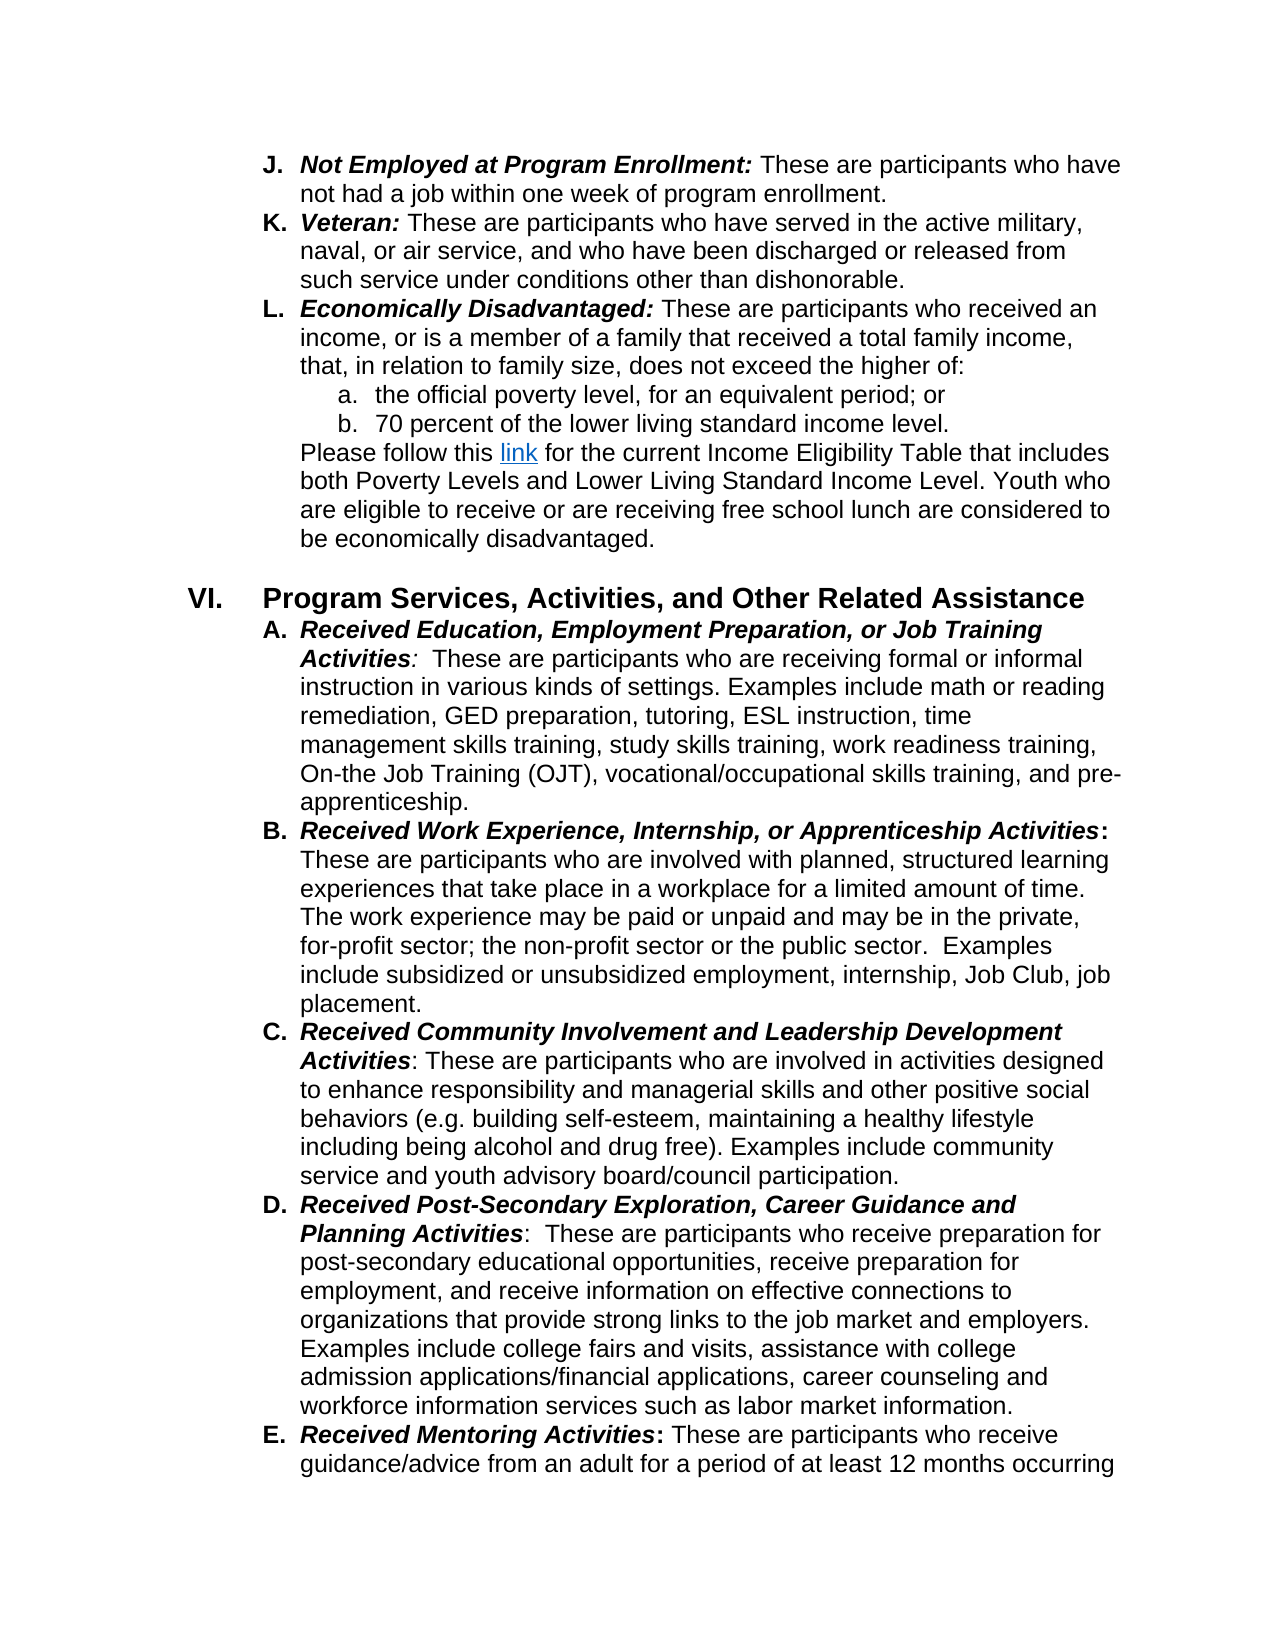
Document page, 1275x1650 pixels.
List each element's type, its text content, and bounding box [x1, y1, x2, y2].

list Received Post-Secondary Exploration, Career Guidance and Planning Activities: These are participants who receive preparation for post-secondary educational opportunities, receive preparation for employment, and receive information on effective connections to organizations that provide strong links to the job market and employers. Examples include college fairs and visits, assistance with college admission applications/financial applications, career counseling and workforce information services such as labor market information. [262, 1190, 1125, 1420]
list Not Employed at Program Enrollment: These are participants who have not had a job within one week of program enrollment. [262, 150, 1125, 207]
list Received Work Experience, Internship, or Apprenticeship Activities: These are participants who are involved with planned, structured learning experiences that take place in a workplace for a limited amount of time. The work experience may be paid or unpaid and may be in the private, for-profit sector; the non-profit sector or the public sector. Examples include subsidized or unsubsidized employment, internship, Job Club, job placement. [262, 816, 1125, 1017]
list Received Education, Employment Preparation, or Job Training Activities: These are participants who are receiving formal or informal instruction in various kinds of settings. Examples include math or reading remediation, GED preparation, tutoring, ESL instruction, time management skills training, study skills training, work readiness training, On-the Job Training (OJT), vocational/occupational skills training, and pre-apprenticeship. [262, 615, 1125, 816]
list Please follow this link for the current Income Eligibility Table that includes both Poverty Levels and Lower Living Standard Income Level. Youth who are eligible to receive or are receiving free school lunch are considered to be economically disadvantaged. [300, 437, 1125, 552]
list Economically Disadvantaged: These are participants who received an income, or is a member of a family that received a total family income, that, in relation to family size, does not exceed the higher of: [262, 294, 1125, 380]
list Program Services, Activities, and Other Related Assistance [187, 581, 1125, 615]
list the official poverty level, for an equivalent period; or [337, 380, 1125, 409]
list Received Community Involvement and Leadership Development Activities: These are participants who are involved in activities designed to enhance responsibility and managerial skills and other positive social behaviors (e.g. building self-esteem, maintaining a healthy lifestyle including being alcohol and drug free). Examples include community service and youth advisory board/council participation. [262, 1017, 1125, 1190]
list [262, 1420, 1125, 1477]
list Veteran: These are participants who have served in the active military, naval, or air service, and who have been discharged or released from such service under conditions other than dishonorable. [262, 207, 1125, 294]
list 70 percent of the lower living standard income level. [337, 409, 1125, 437]
